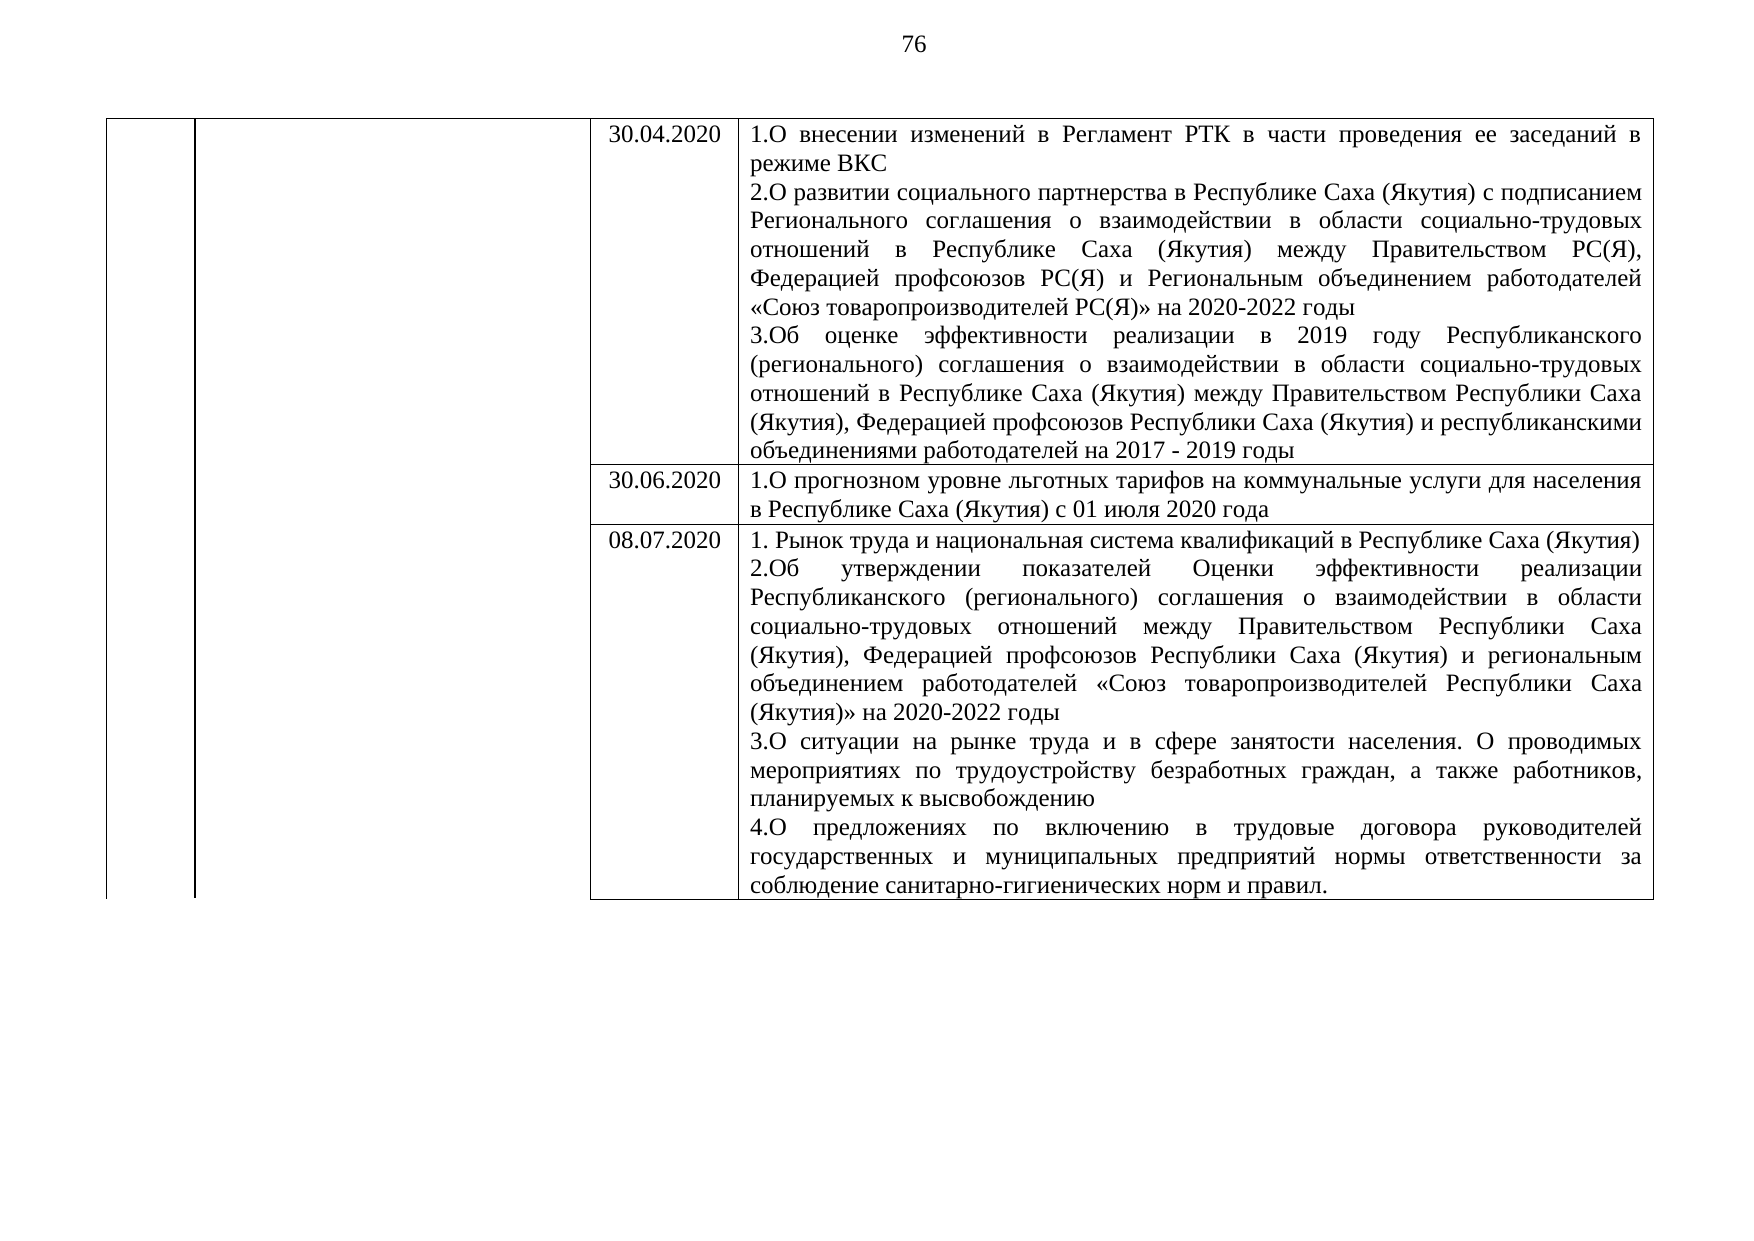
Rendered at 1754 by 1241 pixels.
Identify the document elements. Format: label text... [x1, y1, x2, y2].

table_cell [107, 119, 194, 898]
table_cell 30.04.2020 [591, 119, 738, 464]
table_cell 30.06.2020 [591, 465, 738, 524]
table_cell 08.07.2020 [591, 525, 738, 898]
table_cell 1.О внесении изменений в Регламент РТК в части проведения ее заседаний в режиме ВКС 2.О развитии социального партнерства в Республике Саха (Якутия) с подписанием Регионального соглашения о взаимодействии в области социально-трудовых отношений в Республике Саха (Якутия) между Правительством РС(Я), Федерацией профсоюзов РС(Я) и Региональным объединением работодателей «Союз товаропроизводителей РС(Я)» на 2020-2022 годы 3.Об оценке эффективности реализации в 2019 году Республиканского (регионального) соглашения о взаимодействии в области социально-трудовых отношений в Республике Саха (Якутия) между Правительством Республики Саха (Якутия), Федерацией профсоюзов Республики Саха (Якутия) и республиканскими объединениями работодателей на 2017 - 2019 годы [739, 119, 1653, 464]
table_cell 1.О прогнозном уровне льготных тарифов на коммунальные услуги для населения в Республике Саха (Якутия) с 01 июля 2020 года [739, 465, 1653, 524]
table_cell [196, 119, 590, 898]
table_cell 1. Рынок труда и национальная система квалификаций в Республике Саха (Якутия) 2.Об утверждении показателей Оценки эффективности реализации Республиканского (регионального) соглашения о взаимодействии в области социально-трудовых отношений между Правительством Республики Саха (Якутия), Федерацией профсоюзов Республики Саха (Якутия) и региональным объединением работодателей «Союз товаропроизводителей Республики Саха (Якутия)» на 2020-2022 годы 3.О ситуации на рынке труда и в сфере занятости населения. О проводимых мероприятиях по трудоустройству безработных граждан, а также работников, планируемых к высвобождению 4.О предложениях по включению в трудовые договора руководителей государственных и муниципальных предприятий нормы ответственности за соблюдение санитарно-гигиенических норм и правил. [739, 525, 1653, 898]
